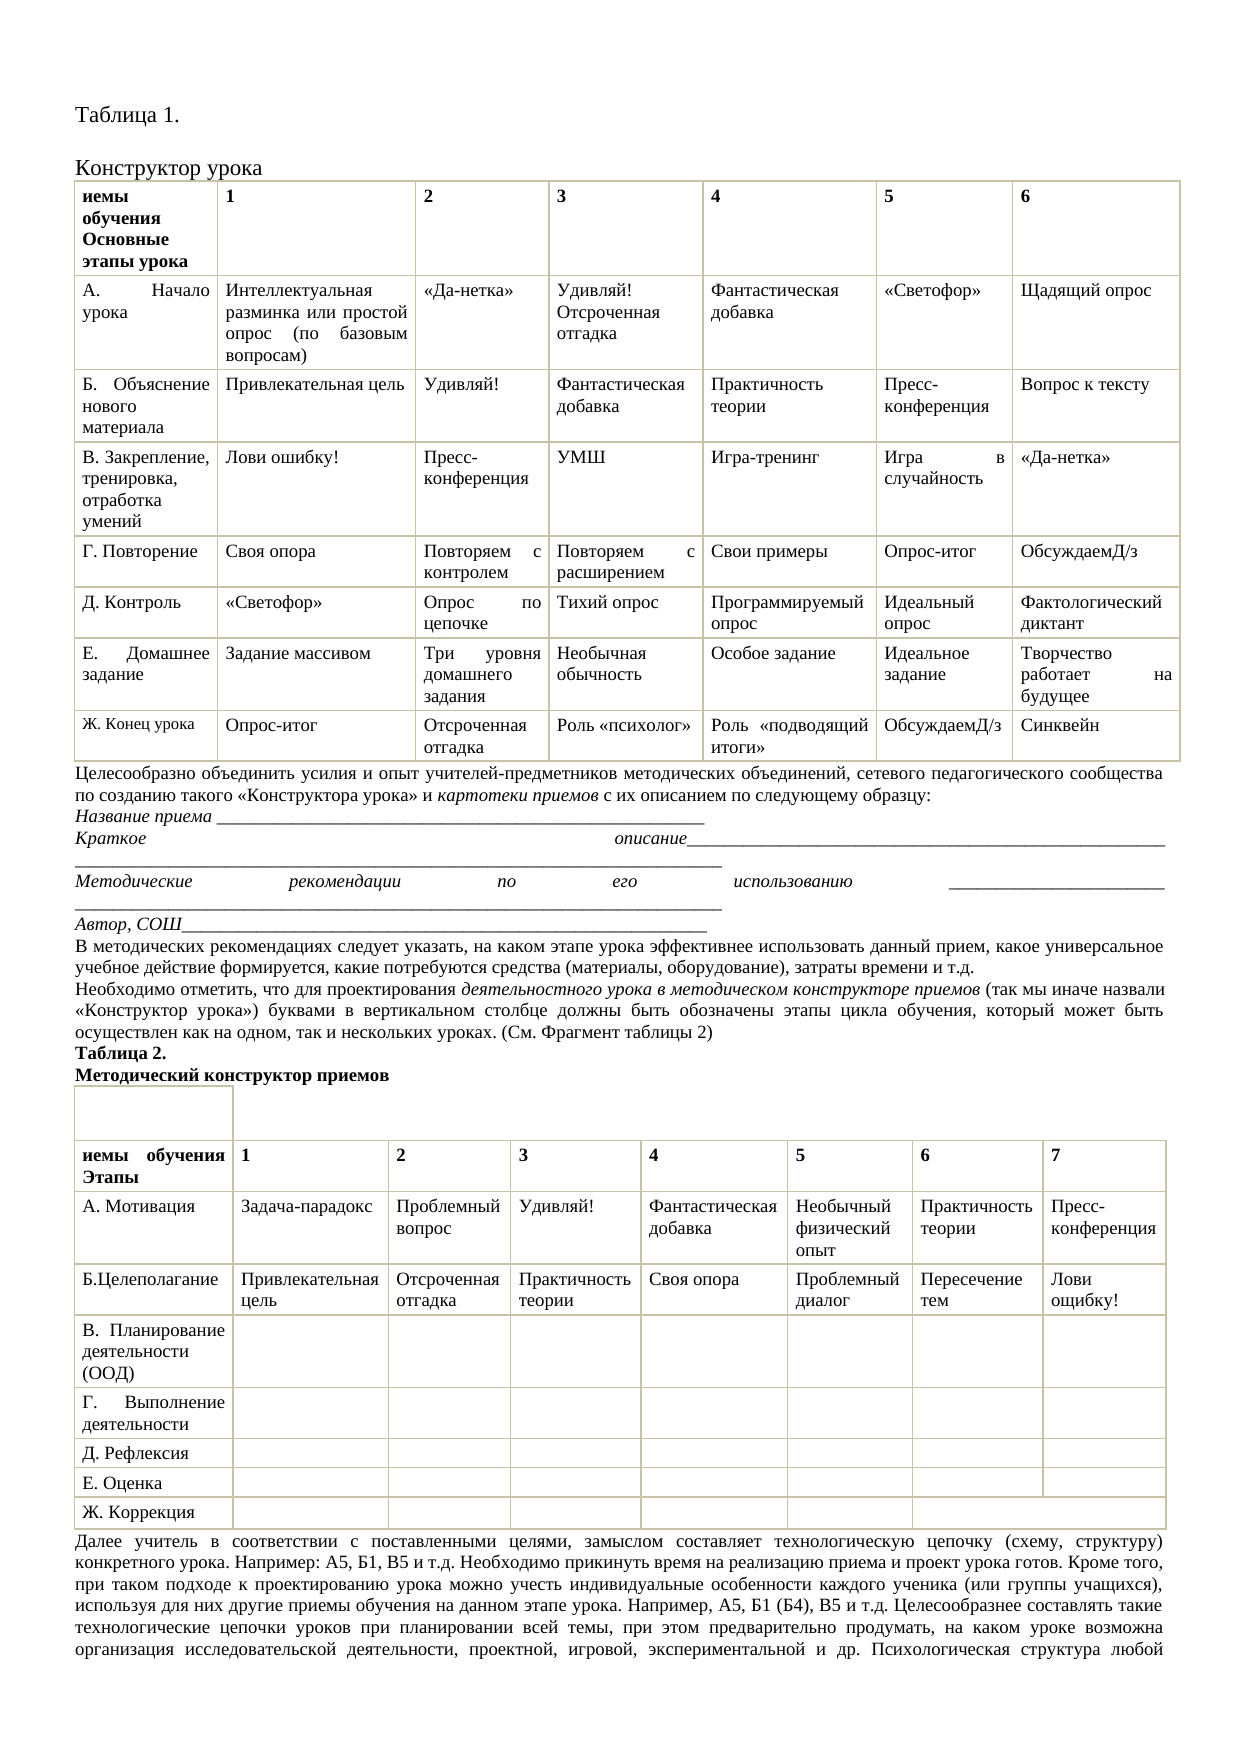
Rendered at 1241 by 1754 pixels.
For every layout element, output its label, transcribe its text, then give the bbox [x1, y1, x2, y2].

table_cell Повторяем с расширением [550, 537, 702, 586]
table_cell Опрос-итог [218, 711, 415, 760]
table_header 4 [704, 182, 876, 274]
table_cell Е. Оценка [75, 1468, 232, 1496]
table_cell «Да-нетка» [1013, 443, 1179, 535]
table_cell Пересечение тем [913, 1265, 1042, 1314]
table_cell [389, 1468, 510, 1496]
table_cell «Светофор» [877, 276, 1012, 368]
table_cell Лови ошибку! [218, 443, 415, 535]
table_cell Задание массивом [218, 639, 415, 709]
table_cell 1 [234, 1141, 388, 1191]
table_cell В. Планирование деятельности (ООД) [75, 1316, 232, 1387]
table_cell «Светофор» [218, 588, 415, 637]
table_cell Пресс-конференция [1044, 1192, 1165, 1263]
table_cell Синквейн [1013, 711, 1179, 760]
table_cell ОбсуждаемД/з [877, 711, 1012, 760]
table_cell Е. Домашнее задание [75, 639, 217, 709]
table_cell Фантастическая добавка [550, 370, 702, 441]
table_cell Игра в случайность [877, 443, 1012, 535]
text Таблица 1. [75, 101, 1165, 128]
table_cell 4 [642, 1141, 787, 1191]
table_cell Идеальное задание [877, 639, 1012, 709]
table_cell Тихий опрос [550, 588, 702, 637]
table_cell Практичность теории [511, 1265, 640, 1314]
table_cell [788, 1316, 912, 1387]
table_cell [913, 1498, 1043, 1528]
table_cell Д. Контроль [75, 588, 217, 637]
table_cell 3 [511, 1141, 640, 1191]
table_cell Щадящий опрос [1013, 276, 1179, 368]
table_cell Ж. Конец урока [75, 711, 217, 760]
table_cell Отсроченная отгадка [389, 1265, 510, 1314]
table_cell [389, 1388, 510, 1437]
table_cell [511, 1439, 640, 1467]
table_header иемы обучения Основные этапы урока [75, 182, 217, 274]
text Конструктор урока [75, 154, 1165, 180]
table_cell Игра-тренинг [704, 443, 876, 535]
table_cell [234, 1316, 388, 1387]
table_cell Три уровня домашнего задания [416, 639, 548, 709]
table_cell Г. Выполнение деятельности [75, 1388, 232, 1437]
table_cell Своя опора [218, 537, 415, 586]
table_cell Г. Повторение [75, 537, 217, 586]
text Таблица 2. [75, 1042, 1165, 1064]
table_cell Проблемный вопрос [389, 1192, 510, 1263]
table_header 5 [877, 182, 1012, 274]
table_cell [1044, 1388, 1165, 1437]
table_header 2 [416, 182, 548, 274]
table_cell [1044, 1316, 1165, 1387]
table_cell Опрос-итог [877, 537, 1012, 586]
table_header 6 [1013, 182, 1179, 274]
text Методический конструктор приемов [75, 1064, 1165, 1085]
text Методические рекомендации по его использованию _______________________ _____________________________________________________________________ [75, 870, 1165, 913]
table_cell [234, 1498, 388, 1528]
table_cell Практичность теории [913, 1192, 1042, 1263]
table_cell [913, 1316, 1042, 1387]
text Краткое описание___________________________________________________ _____________________________________________________________________ [75, 827, 1165, 870]
table_cell Вопрос к тексту [1013, 370, 1179, 441]
table_cell [788, 1498, 912, 1528]
table_header 1 [218, 182, 415, 274]
table_cell Лови ощибку! [1044, 1265, 1165, 1314]
table_cell ОбсуждаемД/з [1013, 537, 1179, 586]
table_cell [511, 1468, 640, 1496]
table_cell Опрос по цепочке [416, 588, 548, 637]
text Название приема ____________________________________________________ [75, 805, 1165, 827]
table_cell [913, 1388, 1042, 1437]
table_cell А. Мотивация [75, 1192, 232, 1263]
table_cell Задача-парадокс [234, 1192, 388, 1263]
table_cell [1044, 1439, 1165, 1467]
table_cell [642, 1316, 787, 1387]
table_cell [1044, 1468, 1165, 1496]
table_cell Идеальный опрос [877, 588, 1012, 637]
table_cell Отсроченная отгадка [416, 711, 548, 760]
table_cell [642, 1439, 787, 1467]
table_header 3 [550, 182, 702, 274]
table_cell Интеллектуальная разминка или простой опрос (по базовым вопросам) [218, 276, 415, 368]
table_cell Фантастическая добавка [642, 1192, 787, 1263]
table_cell [913, 1439, 1042, 1467]
table_cell Свои примеры [704, 537, 876, 586]
table_cell Проблемный диалог [788, 1265, 912, 1314]
table_cell Роль «психолог» [550, 711, 702, 760]
table_cell Повторяем с контролем [416, 537, 548, 586]
table_cell [788, 1388, 912, 1437]
table_cell [788, 1439, 912, 1467]
table_cell В. Закрепление, тренировка, отработка умений [75, 443, 217, 535]
table_cell [642, 1498, 787, 1528]
table_cell [389, 1498, 510, 1528]
table_cell Б. Объяснение нового материала [75, 370, 217, 441]
table_cell [389, 1316, 510, 1387]
table_cell [788, 1468, 912, 1496]
table_cell Роль «подводящий итоги» [704, 711, 876, 760]
table_cell 5 [788, 1141, 912, 1191]
table_cell [234, 1388, 388, 1437]
table_cell Ж. Коррекция [75, 1498, 232, 1528]
table_cell 6 [913, 1141, 1042, 1191]
table_cell [511, 1316, 640, 1387]
table_cell Удивляй! Отсроченная отгадка [550, 276, 702, 368]
table_cell Особое задание [704, 639, 876, 709]
table_cell А. Начало урока [75, 276, 217, 368]
table_cell [511, 1388, 640, 1437]
table_cell Своя опора [642, 1265, 787, 1314]
table_cell УМШ [550, 443, 702, 535]
text Целесообразно объединить усилия и опыт учителей-предметников методических объединений, сетевого педагогического сообщества по созданию такого «Конструктора урока» и картотеки приемов с их описанием по следующему образцу: [75, 762, 1165, 805]
text В методических рекомендациях следует указать, на каком этапе урока эффективнее использовать данный прием, какое универсальное учебное действие формируется, какие потребуются средства (материалы, оборудование), затраты времени и т.д. [75, 934, 1165, 978]
table_cell Пресс-конференция [877, 370, 1012, 441]
table_cell Привлекательная цель [234, 1265, 388, 1314]
table_cell Привлекательная цель [218, 370, 415, 441]
table_cell [234, 1468, 388, 1496]
table_cell Фактологический диктант [1013, 588, 1179, 637]
table_cell Необычная обычность [550, 639, 702, 709]
table_cell [1043, 1498, 1165, 1528]
table_header [75, 1087, 232, 1140]
table_cell Творчество работает на будущее [1013, 639, 1179, 709]
table_cell [642, 1468, 787, 1496]
table_cell Фантастическая добавка [704, 276, 876, 368]
text Необходимо отметить, что для проектирования деятельностного урока в методическом конструкторе приемов (так мы иначе назвали «Конструктор урока») буквами в вертикальном столбце должны быть обозначены этапы цикла обучения, который может быть осуществлен как на одном, так и нескольких уроках. (См. Фрагмент таблицы 2) [75, 978, 1165, 1042]
table_cell Пресс-конференция [416, 443, 548, 535]
table_cell [389, 1439, 510, 1467]
table_cell 2 [389, 1141, 510, 1191]
table_cell Б.Целеполагание [75, 1265, 232, 1314]
table_cell иемы обучения Этапы [75, 1141, 232, 1191]
table_cell Д. Рефлексия [75, 1439, 232, 1467]
table_cell Программируемый опрос [704, 588, 876, 637]
table_cell «Да-нетка» [416, 276, 548, 368]
table_cell 7 [1044, 1141, 1165, 1191]
table_cell [511, 1498, 640, 1528]
table_cell Необычный физический опыт [788, 1192, 912, 1263]
table_cell [234, 1439, 388, 1467]
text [75, 1530, 1165, 1659]
table_cell [642, 1388, 787, 1437]
table_cell Практичность теории [704, 370, 876, 441]
text Автор, СОШ________________________________________________________ [75, 913, 1165, 934]
table_cell Удивляй! [511, 1192, 640, 1263]
table_cell [913, 1468, 1042, 1496]
table_cell Удивляй! [416, 370, 548, 441]
